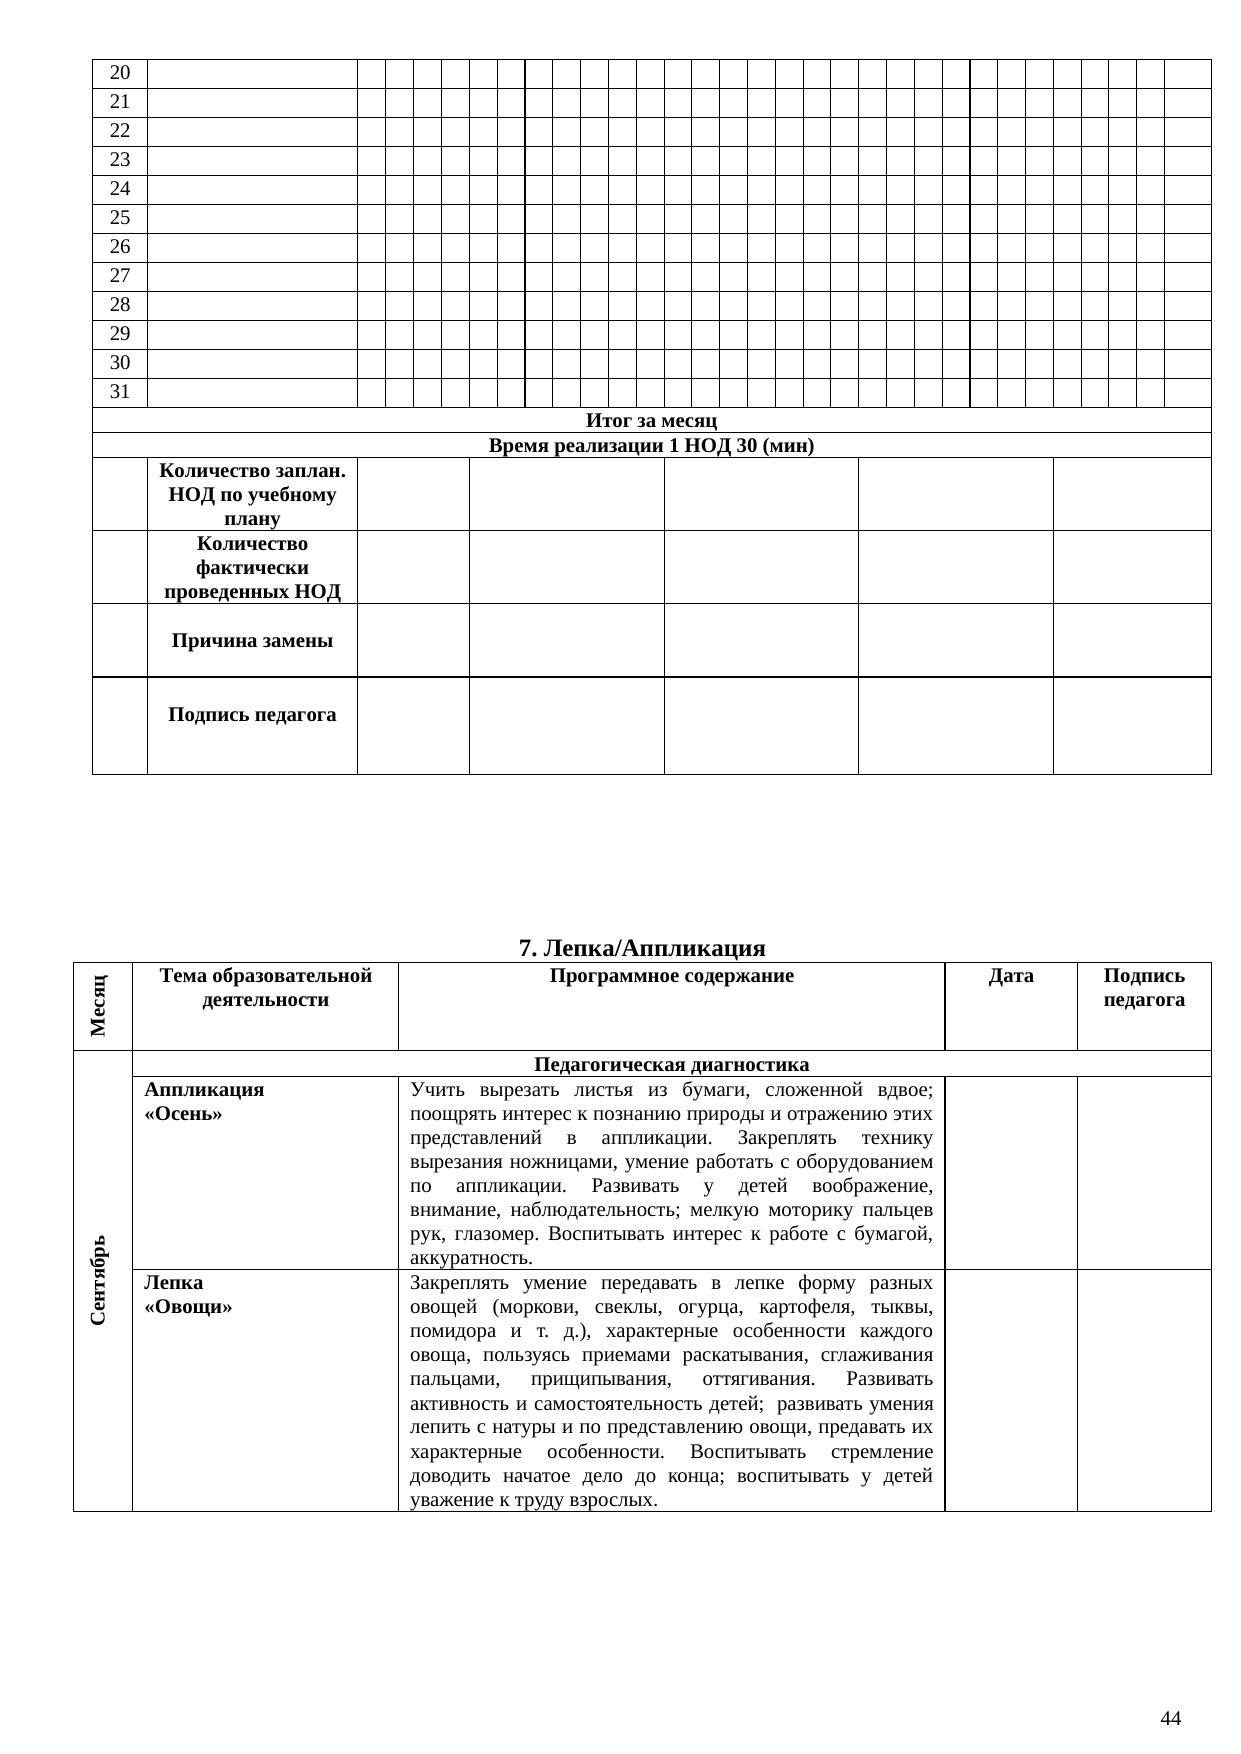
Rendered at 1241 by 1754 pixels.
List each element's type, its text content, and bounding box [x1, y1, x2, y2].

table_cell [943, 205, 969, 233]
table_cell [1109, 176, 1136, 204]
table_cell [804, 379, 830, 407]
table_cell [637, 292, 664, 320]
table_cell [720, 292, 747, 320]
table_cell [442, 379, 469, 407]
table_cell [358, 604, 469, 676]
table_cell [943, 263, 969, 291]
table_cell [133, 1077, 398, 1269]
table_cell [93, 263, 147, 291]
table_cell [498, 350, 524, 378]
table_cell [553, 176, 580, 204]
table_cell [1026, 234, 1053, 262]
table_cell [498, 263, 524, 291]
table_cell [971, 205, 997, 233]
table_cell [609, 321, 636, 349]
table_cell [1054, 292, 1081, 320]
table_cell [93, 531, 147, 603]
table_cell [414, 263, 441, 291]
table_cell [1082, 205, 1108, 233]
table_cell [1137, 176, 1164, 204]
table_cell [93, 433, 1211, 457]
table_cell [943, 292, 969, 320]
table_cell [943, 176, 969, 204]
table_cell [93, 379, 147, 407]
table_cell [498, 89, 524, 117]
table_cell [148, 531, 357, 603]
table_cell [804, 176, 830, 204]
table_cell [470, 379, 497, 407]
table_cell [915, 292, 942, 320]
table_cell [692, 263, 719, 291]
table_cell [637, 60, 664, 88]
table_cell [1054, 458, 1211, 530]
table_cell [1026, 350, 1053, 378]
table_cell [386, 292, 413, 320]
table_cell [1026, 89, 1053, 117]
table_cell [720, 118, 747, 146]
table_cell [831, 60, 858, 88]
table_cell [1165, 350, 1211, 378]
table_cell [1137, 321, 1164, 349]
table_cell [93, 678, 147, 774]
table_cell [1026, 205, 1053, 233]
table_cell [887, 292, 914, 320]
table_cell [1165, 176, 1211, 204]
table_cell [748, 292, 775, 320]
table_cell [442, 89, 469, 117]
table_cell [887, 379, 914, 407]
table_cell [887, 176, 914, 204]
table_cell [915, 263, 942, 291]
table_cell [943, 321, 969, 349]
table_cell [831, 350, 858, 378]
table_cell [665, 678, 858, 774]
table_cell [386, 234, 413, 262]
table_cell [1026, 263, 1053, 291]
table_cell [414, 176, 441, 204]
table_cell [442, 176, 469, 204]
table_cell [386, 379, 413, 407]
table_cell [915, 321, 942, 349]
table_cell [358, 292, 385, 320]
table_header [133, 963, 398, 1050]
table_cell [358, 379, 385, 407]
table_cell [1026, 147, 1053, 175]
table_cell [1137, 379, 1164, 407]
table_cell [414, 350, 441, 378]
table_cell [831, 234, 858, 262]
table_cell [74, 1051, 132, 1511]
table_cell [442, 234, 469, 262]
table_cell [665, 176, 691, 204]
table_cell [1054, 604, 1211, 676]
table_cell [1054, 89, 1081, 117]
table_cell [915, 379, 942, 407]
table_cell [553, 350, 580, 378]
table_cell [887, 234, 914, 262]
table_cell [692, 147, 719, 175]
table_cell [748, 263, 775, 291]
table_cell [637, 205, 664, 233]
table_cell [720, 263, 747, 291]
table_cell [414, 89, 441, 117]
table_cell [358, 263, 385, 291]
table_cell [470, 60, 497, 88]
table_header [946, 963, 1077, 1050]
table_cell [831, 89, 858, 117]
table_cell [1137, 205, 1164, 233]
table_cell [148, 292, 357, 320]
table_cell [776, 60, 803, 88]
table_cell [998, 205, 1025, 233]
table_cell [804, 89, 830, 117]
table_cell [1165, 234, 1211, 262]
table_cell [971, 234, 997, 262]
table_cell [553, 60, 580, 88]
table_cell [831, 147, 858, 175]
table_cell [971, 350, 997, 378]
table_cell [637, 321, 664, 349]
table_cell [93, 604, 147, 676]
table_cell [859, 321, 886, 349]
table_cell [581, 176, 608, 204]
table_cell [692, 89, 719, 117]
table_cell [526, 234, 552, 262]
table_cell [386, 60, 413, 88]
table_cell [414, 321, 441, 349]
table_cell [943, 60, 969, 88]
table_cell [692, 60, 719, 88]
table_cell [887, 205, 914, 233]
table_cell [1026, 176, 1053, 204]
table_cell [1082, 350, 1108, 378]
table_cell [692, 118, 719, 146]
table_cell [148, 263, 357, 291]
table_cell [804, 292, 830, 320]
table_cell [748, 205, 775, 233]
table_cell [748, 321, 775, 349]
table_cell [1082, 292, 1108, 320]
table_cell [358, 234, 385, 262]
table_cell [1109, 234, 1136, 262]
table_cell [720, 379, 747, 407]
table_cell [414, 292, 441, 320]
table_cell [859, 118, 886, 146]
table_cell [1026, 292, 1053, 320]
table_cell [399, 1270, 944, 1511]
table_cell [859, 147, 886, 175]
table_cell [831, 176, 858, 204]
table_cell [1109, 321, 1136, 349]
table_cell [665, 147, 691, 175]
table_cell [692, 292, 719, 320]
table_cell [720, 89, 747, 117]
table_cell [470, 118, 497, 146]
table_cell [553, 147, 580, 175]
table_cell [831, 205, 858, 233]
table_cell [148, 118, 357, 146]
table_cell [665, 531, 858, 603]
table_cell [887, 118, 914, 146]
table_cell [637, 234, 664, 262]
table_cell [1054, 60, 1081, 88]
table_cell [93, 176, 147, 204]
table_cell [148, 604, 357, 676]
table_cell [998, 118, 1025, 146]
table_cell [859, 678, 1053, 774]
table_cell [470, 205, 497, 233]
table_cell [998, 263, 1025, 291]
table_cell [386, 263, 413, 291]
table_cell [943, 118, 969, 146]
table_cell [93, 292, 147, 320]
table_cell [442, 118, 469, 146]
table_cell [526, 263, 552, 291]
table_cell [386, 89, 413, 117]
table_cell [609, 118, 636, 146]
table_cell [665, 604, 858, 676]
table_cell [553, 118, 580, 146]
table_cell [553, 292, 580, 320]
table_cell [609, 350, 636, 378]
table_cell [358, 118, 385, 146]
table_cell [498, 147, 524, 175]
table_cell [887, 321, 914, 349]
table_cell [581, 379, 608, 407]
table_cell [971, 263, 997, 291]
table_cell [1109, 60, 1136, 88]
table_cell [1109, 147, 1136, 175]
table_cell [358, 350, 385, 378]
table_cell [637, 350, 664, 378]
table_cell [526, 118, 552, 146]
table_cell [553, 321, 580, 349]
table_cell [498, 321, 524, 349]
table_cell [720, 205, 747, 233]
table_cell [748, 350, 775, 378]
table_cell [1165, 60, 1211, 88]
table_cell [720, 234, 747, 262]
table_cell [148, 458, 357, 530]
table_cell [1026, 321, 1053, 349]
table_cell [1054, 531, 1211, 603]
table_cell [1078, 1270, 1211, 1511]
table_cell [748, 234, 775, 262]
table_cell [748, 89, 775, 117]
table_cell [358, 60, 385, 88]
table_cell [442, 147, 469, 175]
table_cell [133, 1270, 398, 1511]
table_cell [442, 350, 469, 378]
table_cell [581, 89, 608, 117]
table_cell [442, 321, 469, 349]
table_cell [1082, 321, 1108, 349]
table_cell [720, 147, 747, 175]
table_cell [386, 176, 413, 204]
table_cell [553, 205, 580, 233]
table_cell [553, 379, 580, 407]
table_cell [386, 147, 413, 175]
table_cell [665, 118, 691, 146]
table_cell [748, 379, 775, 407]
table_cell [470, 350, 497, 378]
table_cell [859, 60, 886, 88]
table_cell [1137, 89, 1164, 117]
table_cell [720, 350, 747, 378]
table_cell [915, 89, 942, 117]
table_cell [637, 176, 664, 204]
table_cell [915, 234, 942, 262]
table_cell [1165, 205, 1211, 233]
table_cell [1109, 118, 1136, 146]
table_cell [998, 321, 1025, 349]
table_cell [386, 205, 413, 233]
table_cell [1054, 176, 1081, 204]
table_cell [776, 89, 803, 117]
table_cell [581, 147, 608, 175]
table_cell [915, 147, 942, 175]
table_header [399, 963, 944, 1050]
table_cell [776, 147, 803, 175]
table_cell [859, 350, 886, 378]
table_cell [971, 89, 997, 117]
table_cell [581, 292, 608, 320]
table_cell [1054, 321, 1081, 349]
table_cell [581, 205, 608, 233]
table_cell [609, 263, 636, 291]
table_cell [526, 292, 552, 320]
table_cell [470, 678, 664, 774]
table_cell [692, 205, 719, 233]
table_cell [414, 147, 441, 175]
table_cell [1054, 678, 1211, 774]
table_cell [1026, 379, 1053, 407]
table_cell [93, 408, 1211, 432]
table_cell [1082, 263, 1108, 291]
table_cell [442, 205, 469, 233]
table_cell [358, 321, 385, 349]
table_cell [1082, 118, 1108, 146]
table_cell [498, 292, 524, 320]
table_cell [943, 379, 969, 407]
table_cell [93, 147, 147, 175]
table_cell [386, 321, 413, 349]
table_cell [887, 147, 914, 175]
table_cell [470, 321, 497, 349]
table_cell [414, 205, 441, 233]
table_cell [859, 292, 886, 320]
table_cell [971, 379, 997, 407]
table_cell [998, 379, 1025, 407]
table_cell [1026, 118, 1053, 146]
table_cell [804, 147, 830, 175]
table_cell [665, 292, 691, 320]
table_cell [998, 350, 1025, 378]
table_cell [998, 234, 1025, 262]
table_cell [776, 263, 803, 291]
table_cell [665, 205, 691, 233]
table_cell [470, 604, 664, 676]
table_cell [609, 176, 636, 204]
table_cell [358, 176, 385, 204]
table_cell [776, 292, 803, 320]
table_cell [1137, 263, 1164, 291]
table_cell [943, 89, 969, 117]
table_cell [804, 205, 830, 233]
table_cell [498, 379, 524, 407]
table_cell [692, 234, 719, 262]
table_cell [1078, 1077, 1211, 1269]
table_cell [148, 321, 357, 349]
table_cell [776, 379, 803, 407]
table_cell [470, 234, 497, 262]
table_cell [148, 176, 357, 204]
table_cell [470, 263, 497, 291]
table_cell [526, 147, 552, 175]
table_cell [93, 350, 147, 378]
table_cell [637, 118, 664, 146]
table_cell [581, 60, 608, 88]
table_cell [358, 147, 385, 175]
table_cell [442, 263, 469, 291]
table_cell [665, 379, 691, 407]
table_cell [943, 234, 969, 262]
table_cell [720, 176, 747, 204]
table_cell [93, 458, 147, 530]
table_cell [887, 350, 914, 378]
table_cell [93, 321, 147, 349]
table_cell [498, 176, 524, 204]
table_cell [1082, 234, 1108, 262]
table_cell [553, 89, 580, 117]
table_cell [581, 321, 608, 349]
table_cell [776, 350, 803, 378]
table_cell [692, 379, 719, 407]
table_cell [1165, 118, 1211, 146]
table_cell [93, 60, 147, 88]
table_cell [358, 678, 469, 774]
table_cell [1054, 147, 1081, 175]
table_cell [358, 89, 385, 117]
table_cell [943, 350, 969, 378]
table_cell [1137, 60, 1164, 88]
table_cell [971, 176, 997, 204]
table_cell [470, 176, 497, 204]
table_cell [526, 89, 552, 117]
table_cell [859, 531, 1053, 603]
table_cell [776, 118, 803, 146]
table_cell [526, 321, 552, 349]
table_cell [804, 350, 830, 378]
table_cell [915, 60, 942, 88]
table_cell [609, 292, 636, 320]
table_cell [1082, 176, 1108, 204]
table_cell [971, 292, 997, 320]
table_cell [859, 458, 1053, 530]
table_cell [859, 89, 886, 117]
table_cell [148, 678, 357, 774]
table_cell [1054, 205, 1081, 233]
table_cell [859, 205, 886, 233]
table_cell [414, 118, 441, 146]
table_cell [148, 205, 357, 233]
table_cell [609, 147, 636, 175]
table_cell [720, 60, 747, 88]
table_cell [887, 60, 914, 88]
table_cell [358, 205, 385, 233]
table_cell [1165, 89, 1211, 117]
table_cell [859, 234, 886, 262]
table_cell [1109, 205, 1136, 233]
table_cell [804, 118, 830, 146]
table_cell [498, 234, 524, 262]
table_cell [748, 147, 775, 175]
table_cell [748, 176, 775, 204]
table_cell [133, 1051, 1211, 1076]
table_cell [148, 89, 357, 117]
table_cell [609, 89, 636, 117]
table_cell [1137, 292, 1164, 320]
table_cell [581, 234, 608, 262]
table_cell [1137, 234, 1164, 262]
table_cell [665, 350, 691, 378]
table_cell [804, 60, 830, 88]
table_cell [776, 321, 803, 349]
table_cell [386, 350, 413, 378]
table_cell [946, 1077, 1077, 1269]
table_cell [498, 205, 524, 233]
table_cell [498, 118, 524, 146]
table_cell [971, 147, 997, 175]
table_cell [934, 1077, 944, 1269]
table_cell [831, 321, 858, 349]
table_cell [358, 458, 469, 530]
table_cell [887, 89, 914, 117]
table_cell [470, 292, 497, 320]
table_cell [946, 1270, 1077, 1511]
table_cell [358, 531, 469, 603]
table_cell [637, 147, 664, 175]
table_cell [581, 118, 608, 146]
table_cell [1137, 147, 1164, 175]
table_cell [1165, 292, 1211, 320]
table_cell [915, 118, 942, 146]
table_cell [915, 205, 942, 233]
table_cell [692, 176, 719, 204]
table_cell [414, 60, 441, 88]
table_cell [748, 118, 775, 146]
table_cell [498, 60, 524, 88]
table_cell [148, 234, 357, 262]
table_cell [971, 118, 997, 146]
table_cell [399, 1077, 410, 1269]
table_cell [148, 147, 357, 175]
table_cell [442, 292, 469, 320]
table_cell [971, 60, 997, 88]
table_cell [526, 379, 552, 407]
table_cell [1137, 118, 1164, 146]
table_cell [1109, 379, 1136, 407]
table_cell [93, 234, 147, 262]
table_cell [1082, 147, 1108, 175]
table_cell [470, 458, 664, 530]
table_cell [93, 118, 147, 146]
text 7. Лепка/Аппликация [103, 933, 1181, 962]
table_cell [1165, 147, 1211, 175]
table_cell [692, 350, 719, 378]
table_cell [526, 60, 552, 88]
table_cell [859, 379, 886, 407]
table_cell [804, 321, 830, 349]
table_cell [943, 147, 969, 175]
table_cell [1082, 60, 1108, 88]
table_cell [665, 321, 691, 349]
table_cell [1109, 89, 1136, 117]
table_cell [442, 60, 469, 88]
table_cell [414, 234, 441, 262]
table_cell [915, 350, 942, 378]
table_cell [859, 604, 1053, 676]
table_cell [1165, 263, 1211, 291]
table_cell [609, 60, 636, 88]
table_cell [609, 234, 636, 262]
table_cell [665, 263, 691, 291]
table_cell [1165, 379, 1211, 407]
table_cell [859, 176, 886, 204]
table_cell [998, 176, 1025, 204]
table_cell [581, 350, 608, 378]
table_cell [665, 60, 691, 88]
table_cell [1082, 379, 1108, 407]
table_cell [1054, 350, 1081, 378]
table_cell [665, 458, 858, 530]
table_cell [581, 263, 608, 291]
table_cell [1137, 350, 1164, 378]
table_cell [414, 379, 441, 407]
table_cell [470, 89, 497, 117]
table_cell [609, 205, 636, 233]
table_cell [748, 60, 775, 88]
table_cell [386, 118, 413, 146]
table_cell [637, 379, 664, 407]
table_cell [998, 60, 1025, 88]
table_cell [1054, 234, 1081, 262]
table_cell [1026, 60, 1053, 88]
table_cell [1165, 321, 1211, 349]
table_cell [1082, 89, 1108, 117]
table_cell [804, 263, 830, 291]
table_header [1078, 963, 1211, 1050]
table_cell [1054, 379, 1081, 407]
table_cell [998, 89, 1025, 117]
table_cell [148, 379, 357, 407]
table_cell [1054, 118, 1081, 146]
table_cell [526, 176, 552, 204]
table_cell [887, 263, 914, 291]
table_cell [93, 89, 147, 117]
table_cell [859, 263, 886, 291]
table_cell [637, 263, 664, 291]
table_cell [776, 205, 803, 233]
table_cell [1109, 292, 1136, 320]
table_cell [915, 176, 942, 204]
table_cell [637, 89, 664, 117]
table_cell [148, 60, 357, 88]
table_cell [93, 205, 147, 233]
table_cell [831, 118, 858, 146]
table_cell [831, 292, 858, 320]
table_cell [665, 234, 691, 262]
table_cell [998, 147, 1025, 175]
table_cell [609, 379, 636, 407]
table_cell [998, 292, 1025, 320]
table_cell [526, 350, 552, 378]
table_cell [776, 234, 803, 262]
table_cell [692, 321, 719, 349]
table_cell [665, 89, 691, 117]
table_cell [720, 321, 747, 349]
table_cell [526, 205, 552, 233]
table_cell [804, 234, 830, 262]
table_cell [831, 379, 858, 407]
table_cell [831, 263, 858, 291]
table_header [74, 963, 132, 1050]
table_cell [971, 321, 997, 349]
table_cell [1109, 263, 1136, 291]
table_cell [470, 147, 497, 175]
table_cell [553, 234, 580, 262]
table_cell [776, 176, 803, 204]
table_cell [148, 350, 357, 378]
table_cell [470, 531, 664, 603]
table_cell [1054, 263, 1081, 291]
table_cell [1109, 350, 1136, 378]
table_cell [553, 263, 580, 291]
